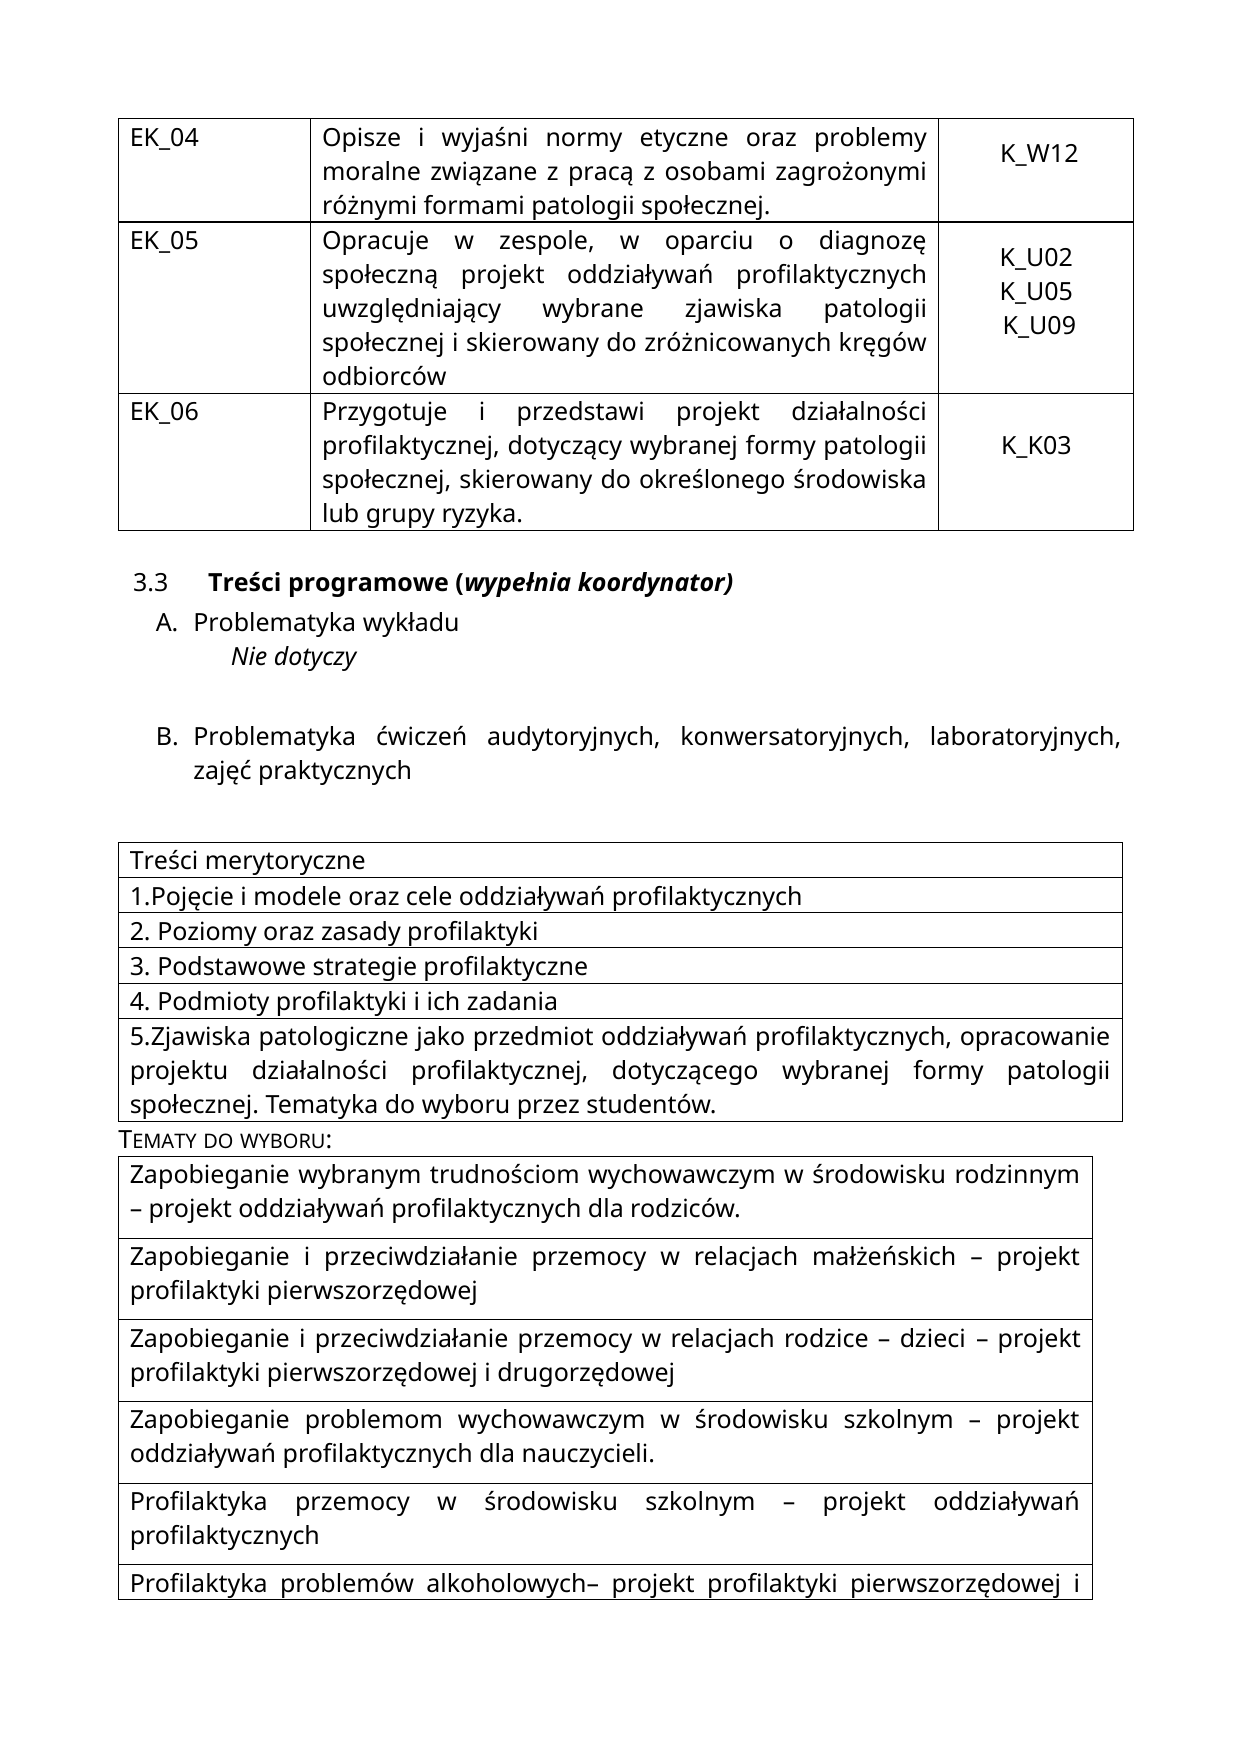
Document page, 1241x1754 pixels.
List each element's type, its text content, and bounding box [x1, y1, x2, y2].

table_cell Profilaktyka przemocy w środowisku szkolnym – projekt oddziaływań profilaktycznych [119, 1484, 1092, 1564]
table_header Treści merytoryczne [119, 843, 1122, 877]
table_cell Przygotuje i przedstawi projekt działalności profilaktycznej, dotyczący wybranej formy patologii społecznej, skierowany do określonego środowiska lub grupy ryzyka. [311, 394, 938, 530]
table_header Zapobieganie wybranym trudnościom wychowawczym w środowisku rodzinnym – projekt oddziaływań profilaktycznych dla rodziców. [119, 1157, 1092, 1237]
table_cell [119, 1565, 1092, 1599]
table_cell Opracuje w zespole, w oparciu o diagnozę społeczną projekt oddziaływań profilaktycznych uwzględniający wybrane zjawiska patologii społecznej i skierowany do zróżnicowanych kręgów odbiorców [311, 223, 938, 393]
table_cell K_W12 [939, 119, 1133, 221]
table_cell K_U02 K_U05 K_U09 [939, 223, 1133, 393]
table_cell Opisze i wyjaśni normy etyczne oraz problemy moralne związane z pracą z osobami zagrożonymi różnymi formami patologii społecznej. [311, 119, 938, 221]
list Treści programowe (wypełnia koordynator) [133, 565, 1122, 599]
table_cell 1.Pojęcie i modele oraz cele oddziaływań profilaktycznych [119, 878, 1122, 912]
list Problematyka ćwiczeń audytoryjnych, konwersatoryjnych, laboratoryjnych, zajęć praktycznych [156, 719, 1122, 787]
table_cell Zapobieganie i przeciwdziałanie przemocy w relacjach rodzice – dzieci – projekt profilaktyki pierwszorzędowej i drugorzędowej [119, 1320, 1092, 1401]
text Tematy do wyboru: [118, 1122, 1122, 1156]
table_cell K_K03 [939, 394, 1133, 530]
table_cell 4. Podmioty profilaktyki i ich zadania [119, 984, 1122, 1017]
table_cell EK_04 [119, 119, 310, 221]
table_cell EK_05 [119, 223, 310, 393]
table_cell 5.Zjawiska patologiczne jako przedmiot oddziaływań profilaktycznych, opracowanie projektu działalności profilaktycznej, dotyczącego wybranej formy patologii społecznej. Tematyka do wyboru przez studentów. [119, 1019, 1122, 1121]
table_cell 2. Poziomy oraz zasady profilaktyki [119, 913, 1122, 947]
table_cell Zapobieganie i przeciwdziałanie przemocy w relacjach małżeńskich – projekt profilaktyki pierwszorzędowej [119, 1239, 1092, 1319]
list Nie dotyczy [231, 638, 1122, 672]
list Problematyka wykładu [156, 604, 1122, 638]
table_cell 3. Podstawowe strategie profilaktyczne [119, 948, 1122, 982]
table_cell Zapobieganie problemom wychowawczym w środowisku szkolnym – projekt oddziaływań profilaktycznych dla nauczycieli. [119, 1402, 1092, 1482]
table_cell EK_06 [119, 394, 310, 530]
